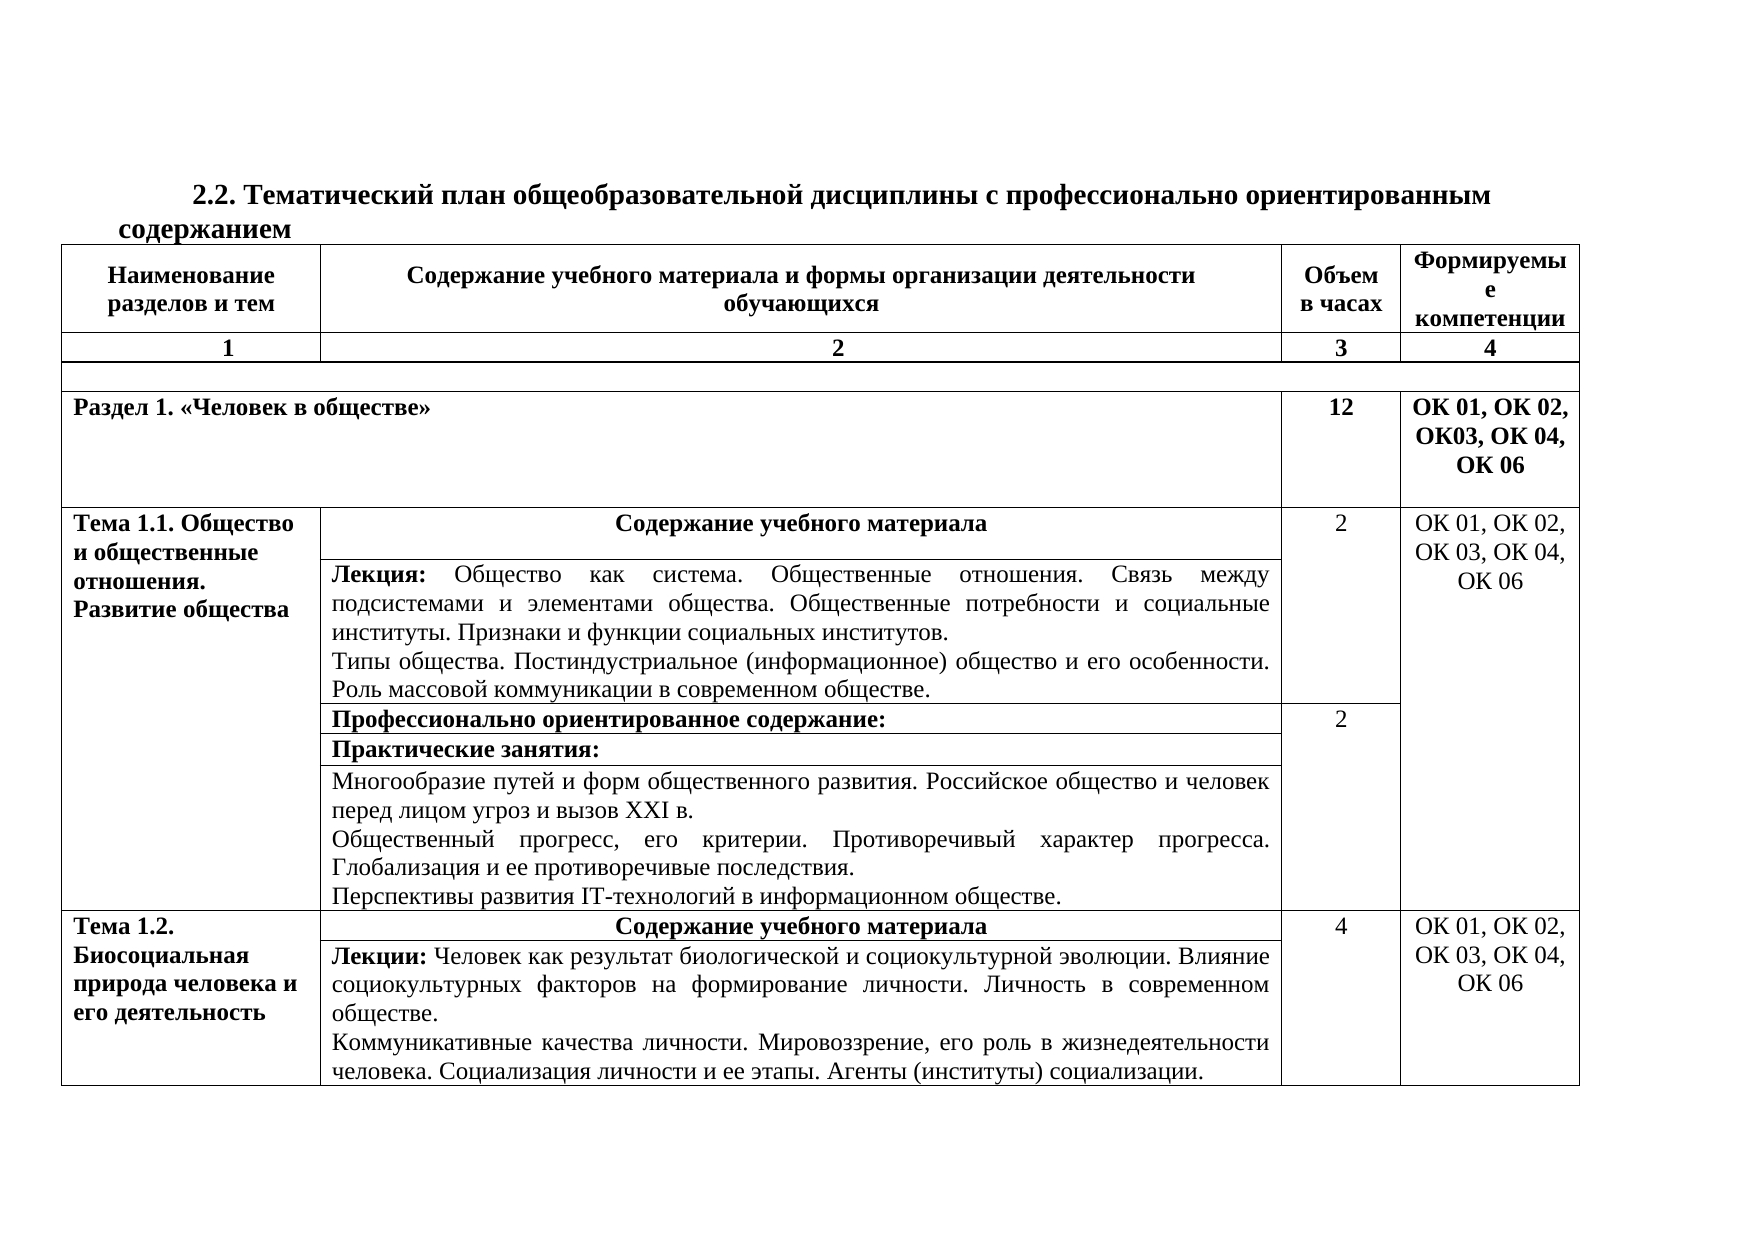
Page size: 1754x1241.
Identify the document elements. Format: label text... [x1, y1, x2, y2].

table_cell Лекция: Общество как система. Общественные отношения. Связь между подсистемами и элементами общества. Общественные потребности и социальные институты. Признаки и функции социальных институтов. Типы общества. Постиндустриальное (информационное) общество и его особенности. Роль массовой коммуникации в современном обществе. [321, 560, 1281, 703]
table_cell Раздел 1. «Человек в обществе» [62, 392, 1281, 507]
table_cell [321, 941, 1281, 1084]
table_cell ОК 01, ОК 02, ОК 03, ОК 04, ОК 06 [1401, 911, 1579, 1084]
table_cell 3 [1282, 333, 1400, 361]
table_cell ОК 01, ОК 02, ОК03, ОК 04, ОК 06 [1401, 392, 1579, 507]
table_cell Содержание учебного материала [321, 911, 1281, 940]
text 2.2. Тематический план общеобразовательной дисциплины с профессионально ориентированным содержанием [118, 177, 1636, 244]
table_cell Практические занятия: [321, 734, 1281, 765]
table_header Наименование разделов и тем [62, 245, 320, 332]
table_cell Многообразие путей и форм общественного развития. Российское общество и человек перед лицом угроз и вызов XXI в. Общественный прогресс, его критерии. Противоречивый характер прогресса. Глобализация и ее противоречивые последствия. Перспективы развития IT-технологий в информационном обществе. [321, 766, 1281, 910]
table_header Объем в часах [1282, 245, 1400, 332]
table_cell 1 [62, 333, 320, 361]
table_cell [62, 363, 1579, 391]
table_cell ОК 01, ОК 02, ОК 03, ОК 04, ОК 06 [1401, 508, 1579, 910]
table_cell Содержание учебного материала [321, 508, 1281, 558]
table_header Содержание учебного материала и формы организации деятельности обучающихся [321, 245, 1281, 332]
table_cell 2 [321, 333, 1281, 361]
table_cell Тема 1.2. Биосоциальная природа человека и его деятельность [62, 911, 320, 1084]
table_cell Профессионально ориентированное содержание: [321, 704, 1281, 733]
table_cell Тема 1.1. Общество и общественные отношения. Развитие общества [62, 508, 320, 910]
table_cell 4 [1401, 333, 1579, 361]
table_cell 2 [1282, 508, 1400, 703]
table_cell 12 [1282, 392, 1400, 507]
table_header Формируемые компетенции [1401, 245, 1579, 332]
table_cell 2 [1282, 704, 1400, 910]
table_cell 4 [1282, 911, 1400, 1084]
